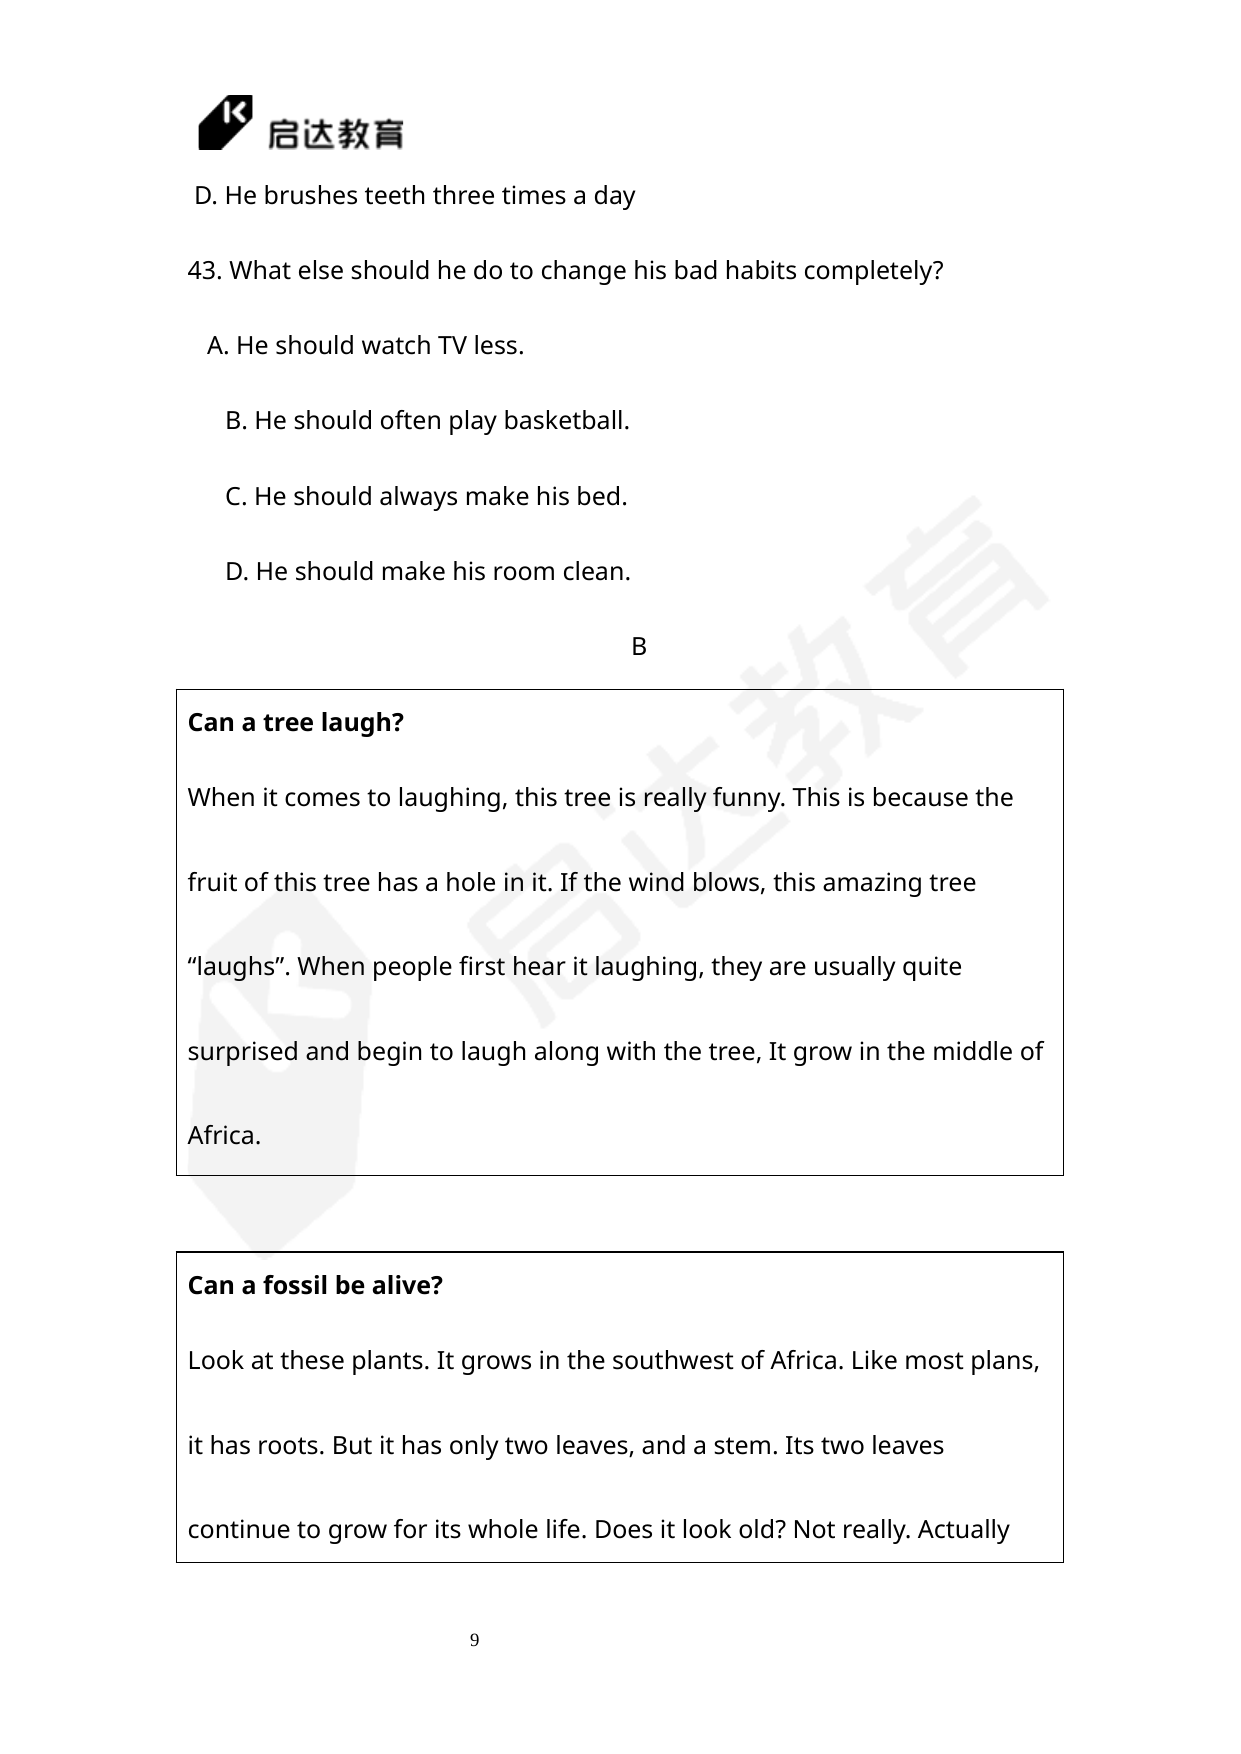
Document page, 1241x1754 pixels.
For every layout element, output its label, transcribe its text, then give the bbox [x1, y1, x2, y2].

text C. He should always make his bed. [187, 463, 1053, 528]
text D. He should make his room clean. [187, 538, 1053, 603]
text D. He brushes teeth three times a day [187, 162, 1053, 227]
text B [187, 613, 1053, 678]
picture [198, 95, 404, 150]
text A. He should watch TV less. [187, 312, 1053, 377]
table_header Can a tree laugh? When it comes to laughing, this tree is really funny. This is because the fruit of this tree has a hole in it. If the wind blows, this amazing tree “laughs”. When people first hear it laughing, they are usually quite surprised and begin to laugh along with the tree, It grow in the middle of Africa. [177, 690, 1063, 1175]
text 43. What else should he do to change his bad habits completely? [187, 237, 1053, 302]
text B. He should often play basketball. [187, 388, 1053, 453]
